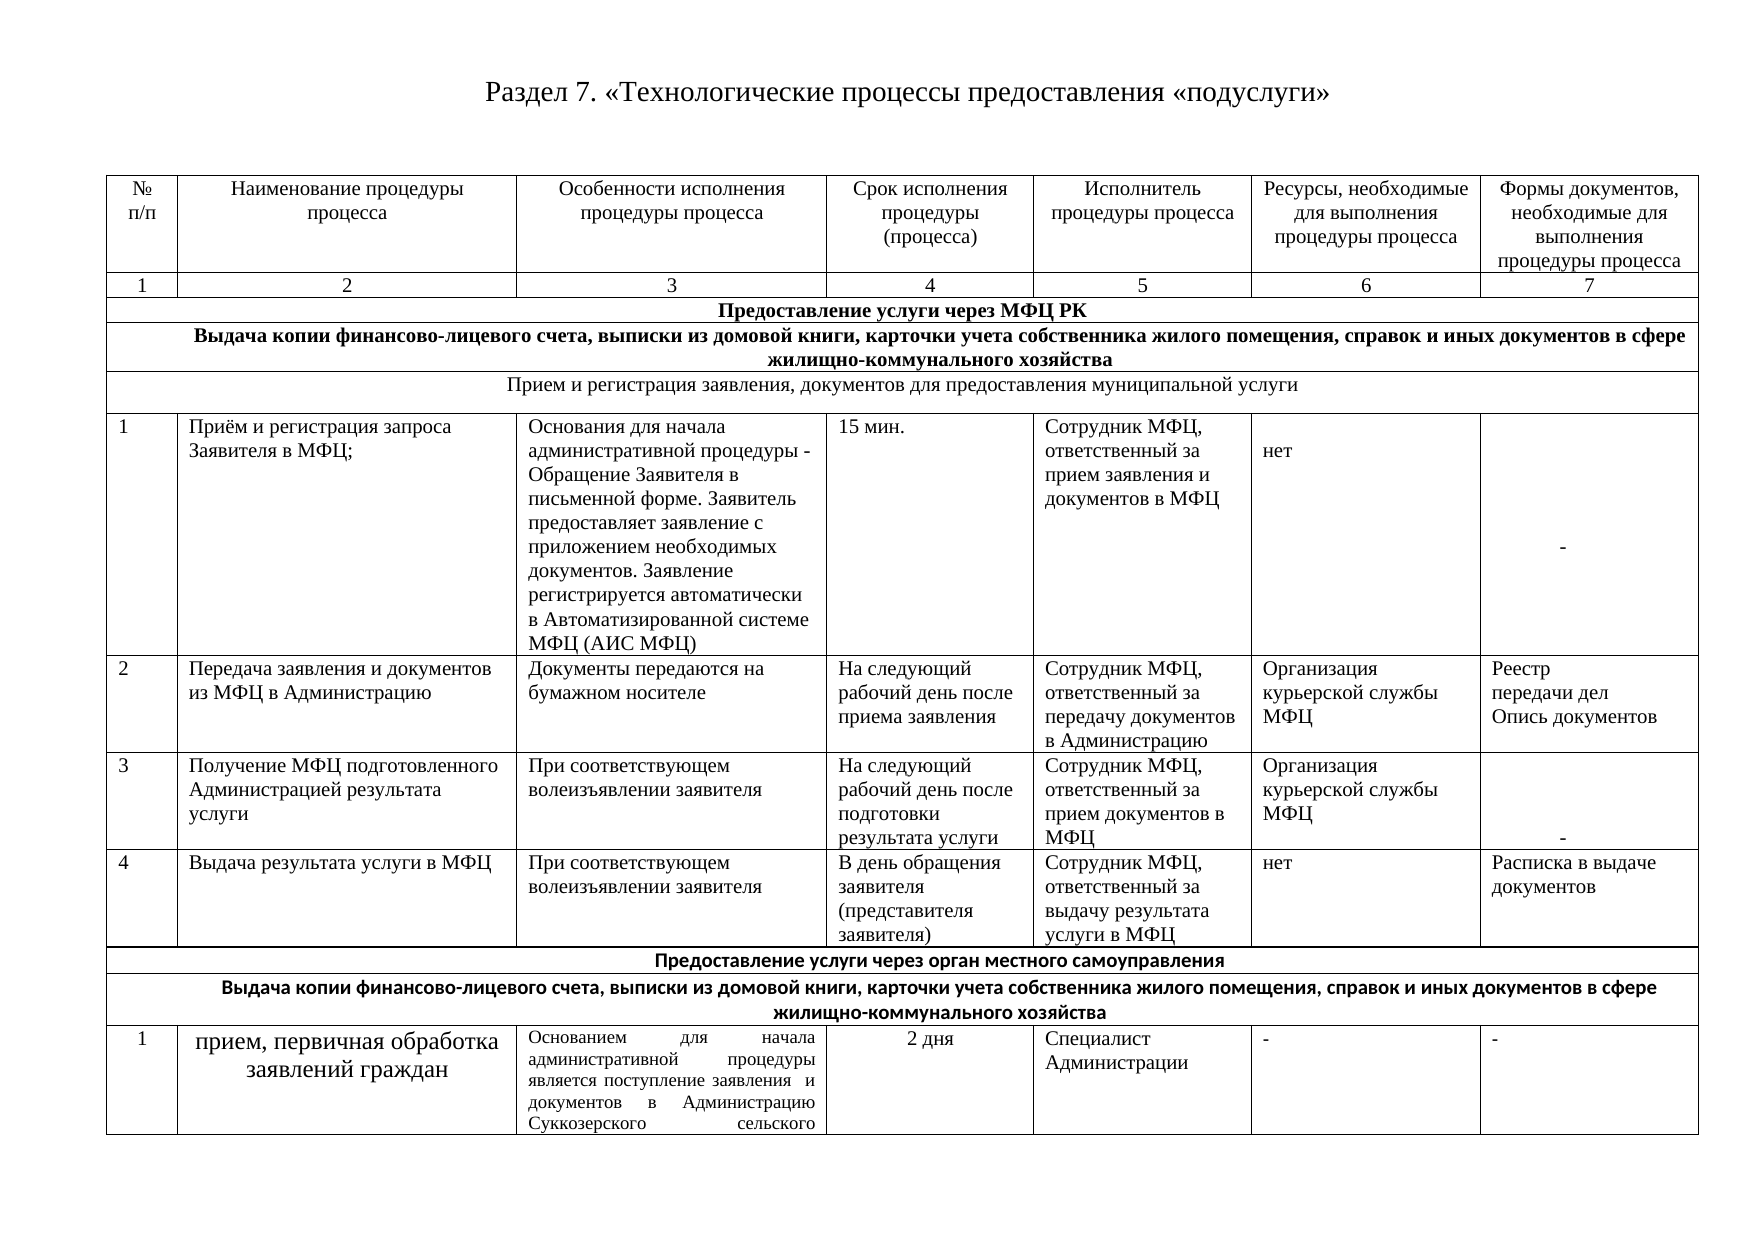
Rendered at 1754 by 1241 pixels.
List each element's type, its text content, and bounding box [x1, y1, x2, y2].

table_header Ресурсы, необходимые для выполнения процедуры процесса [1252, 176, 1480, 272]
table_cell Сотрудник МФЦ, ответственный за прием документов в МФЦ [1034, 753, 1251, 849]
table_cell 2 [178, 273, 516, 297]
table_cell 2 дня [827, 1026, 1033, 1134]
table_cell Предоставление услуги через МФЦ РК [107, 298, 1698, 322]
table_cell 2 [107, 656, 177, 752]
table_cell Выдача копии финансово-лицевого счета, выписки из домовой книги, карточки учета собственника жилого помещения, справок и иных документов в сфере жилищно-коммунального хозяйства [107, 323, 1698, 371]
table_cell 1 [107, 414, 177, 654]
table_cell Сотрудник МФЦ, ответственный за выдачу результата услуги в МФЦ [1034, 850, 1251, 946]
table_cell 3 [517, 273, 826, 297]
table_cell - [1481, 1026, 1698, 1134]
table_cell 5 [1034, 273, 1251, 297]
table_header Наименование процедуры процесса [178, 176, 516, 272]
table_header Особенности исполнения процедуры процесса [517, 176, 826, 272]
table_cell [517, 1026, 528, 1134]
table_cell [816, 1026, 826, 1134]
table_header Формы документов, необходимые для выполнения процедуры процесса [1481, 176, 1698, 272]
table_cell - [1481, 414, 1698, 654]
text Раздел 7. «Технологические процессы предоставления «подуслуги» [118, 74, 1698, 107]
table_cell 15 мин. [827, 414, 1033, 654]
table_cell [1034, 1026, 1251, 1134]
table_cell 1 [107, 273, 177, 297]
table_cell При соответствующем волеизъявлении заявителя [517, 753, 826, 849]
table_cell Документы передаются на бумажном носителе [517, 656, 826, 752]
table_cell Реестр передачи дел Опись документов [1481, 656, 1698, 752]
table_cell 1 [107, 1026, 177, 1134]
table_cell нет [1252, 850, 1480, 946]
table_cell Сотрудник МФЦ, ответственный за прием заявления и документов в МФЦ [1034, 414, 1251, 654]
table_cell Прием и регистрация заявления, документов для предоставления муниципальной услуги [107, 372, 1698, 413]
table_cell В день обращения заявителя (представителя заявителя) [827, 850, 1033, 946]
table_cell Получение МФЦ подготовленного Администрацией результата услуги [178, 753, 516, 849]
table_header Исполнитель процедуры процесса [1034, 176, 1251, 272]
table_cell 3 [107, 753, 177, 849]
table_cell Выдача результата услуги в МФЦ [178, 850, 516, 946]
table_cell Организация курьерской службы МФЦ [1252, 753, 1480, 849]
table_cell Предоставление услуги через орган местного самоуправления [107, 948, 1698, 973]
table_cell Расписка в выдаче документов [1481, 850, 1698, 946]
table_cell 4 [827, 273, 1033, 297]
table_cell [178, 1026, 516, 1134]
table_cell Основания для начала административной процедуры - Обращение Заявителя в письменной форме. Заявитель предоставляет заявление с приложением необходимых документов. Заявление регистрируется автоматически в Автоматизированной системе МФЦ (АИС МФЦ) [517, 414, 826, 654]
table_cell - [1252, 1026, 1480, 1134]
table_cell 4 [107, 850, 177, 946]
table_cell 7 [1481, 273, 1698, 297]
table_cell Выдача копии финансово-лицевого счета, выписки из домовой книги, карточки учета собственника жилого помещения, справок и иных документов в сфере жилищно-коммунального хозяйства [107, 974, 1698, 1025]
table_cell Передача заявления и документов из МФЦ в Администрацию [178, 656, 516, 752]
table_cell нет [1252, 414, 1480, 654]
table_cell На следующий рабочий день после подготовки результата услуги [827, 753, 1033, 849]
table_cell - [1481, 753, 1698, 849]
table_cell Организация курьерской службы МФЦ [1252, 656, 1480, 752]
table_header Срок исполнения процедуры (процесса) [827, 176, 1033, 272]
table_cell На следующий рабочий день после приема заявления [827, 656, 1033, 752]
table_cell 6 [1252, 273, 1480, 297]
table_cell При соответствующем волеизъявлении заявителя [517, 850, 826, 946]
table_cell Приём и регистрация запроса Заявителя в МФЦ; [178, 414, 516, 654]
table_header № п/п [107, 176, 177, 272]
table_cell Сотрудник МФЦ, ответственный за передачу документов в Администрацию [1034, 656, 1251, 752]
